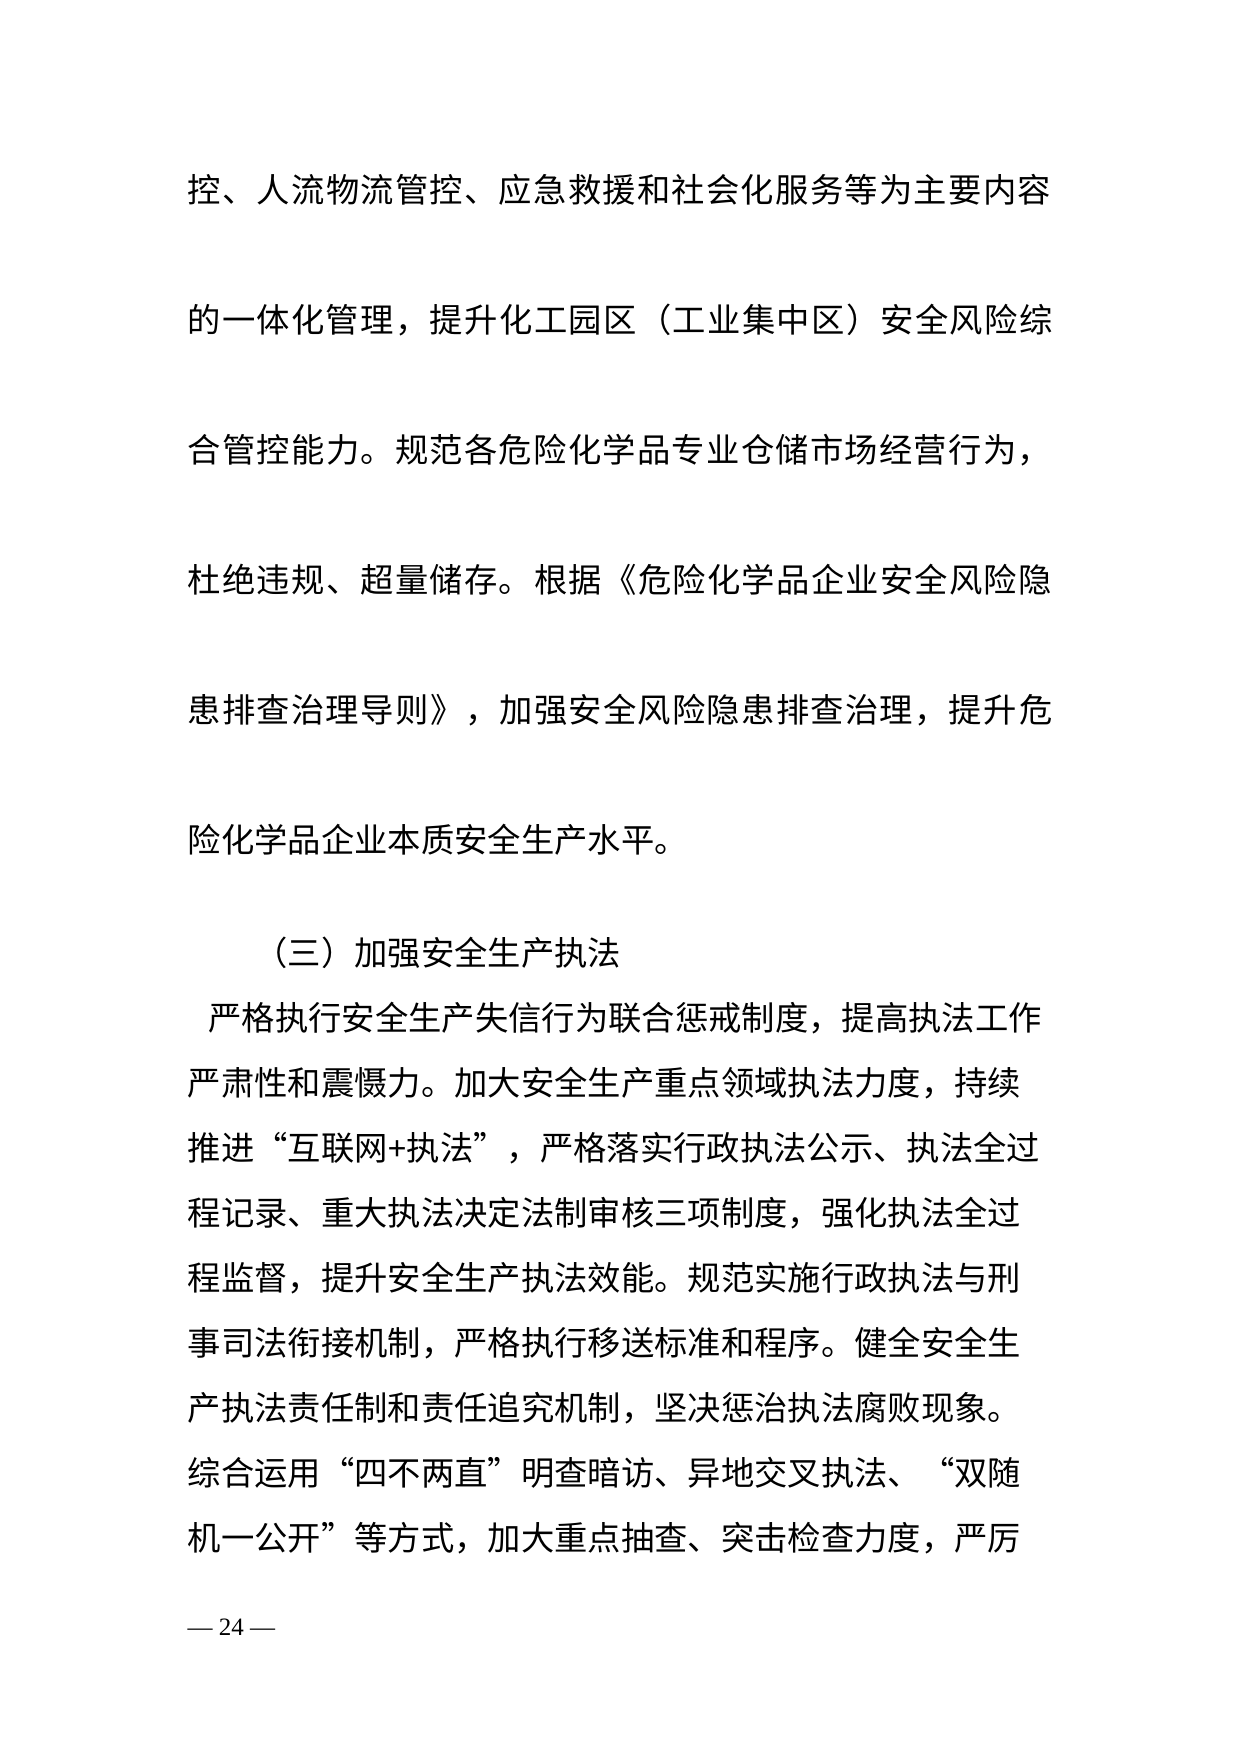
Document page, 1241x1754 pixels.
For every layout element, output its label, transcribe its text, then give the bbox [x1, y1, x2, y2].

text （三）加强安全生产执法 [187, 918, 1053, 983]
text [187, 155, 1053, 870]
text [187, 983, 1053, 1568]
